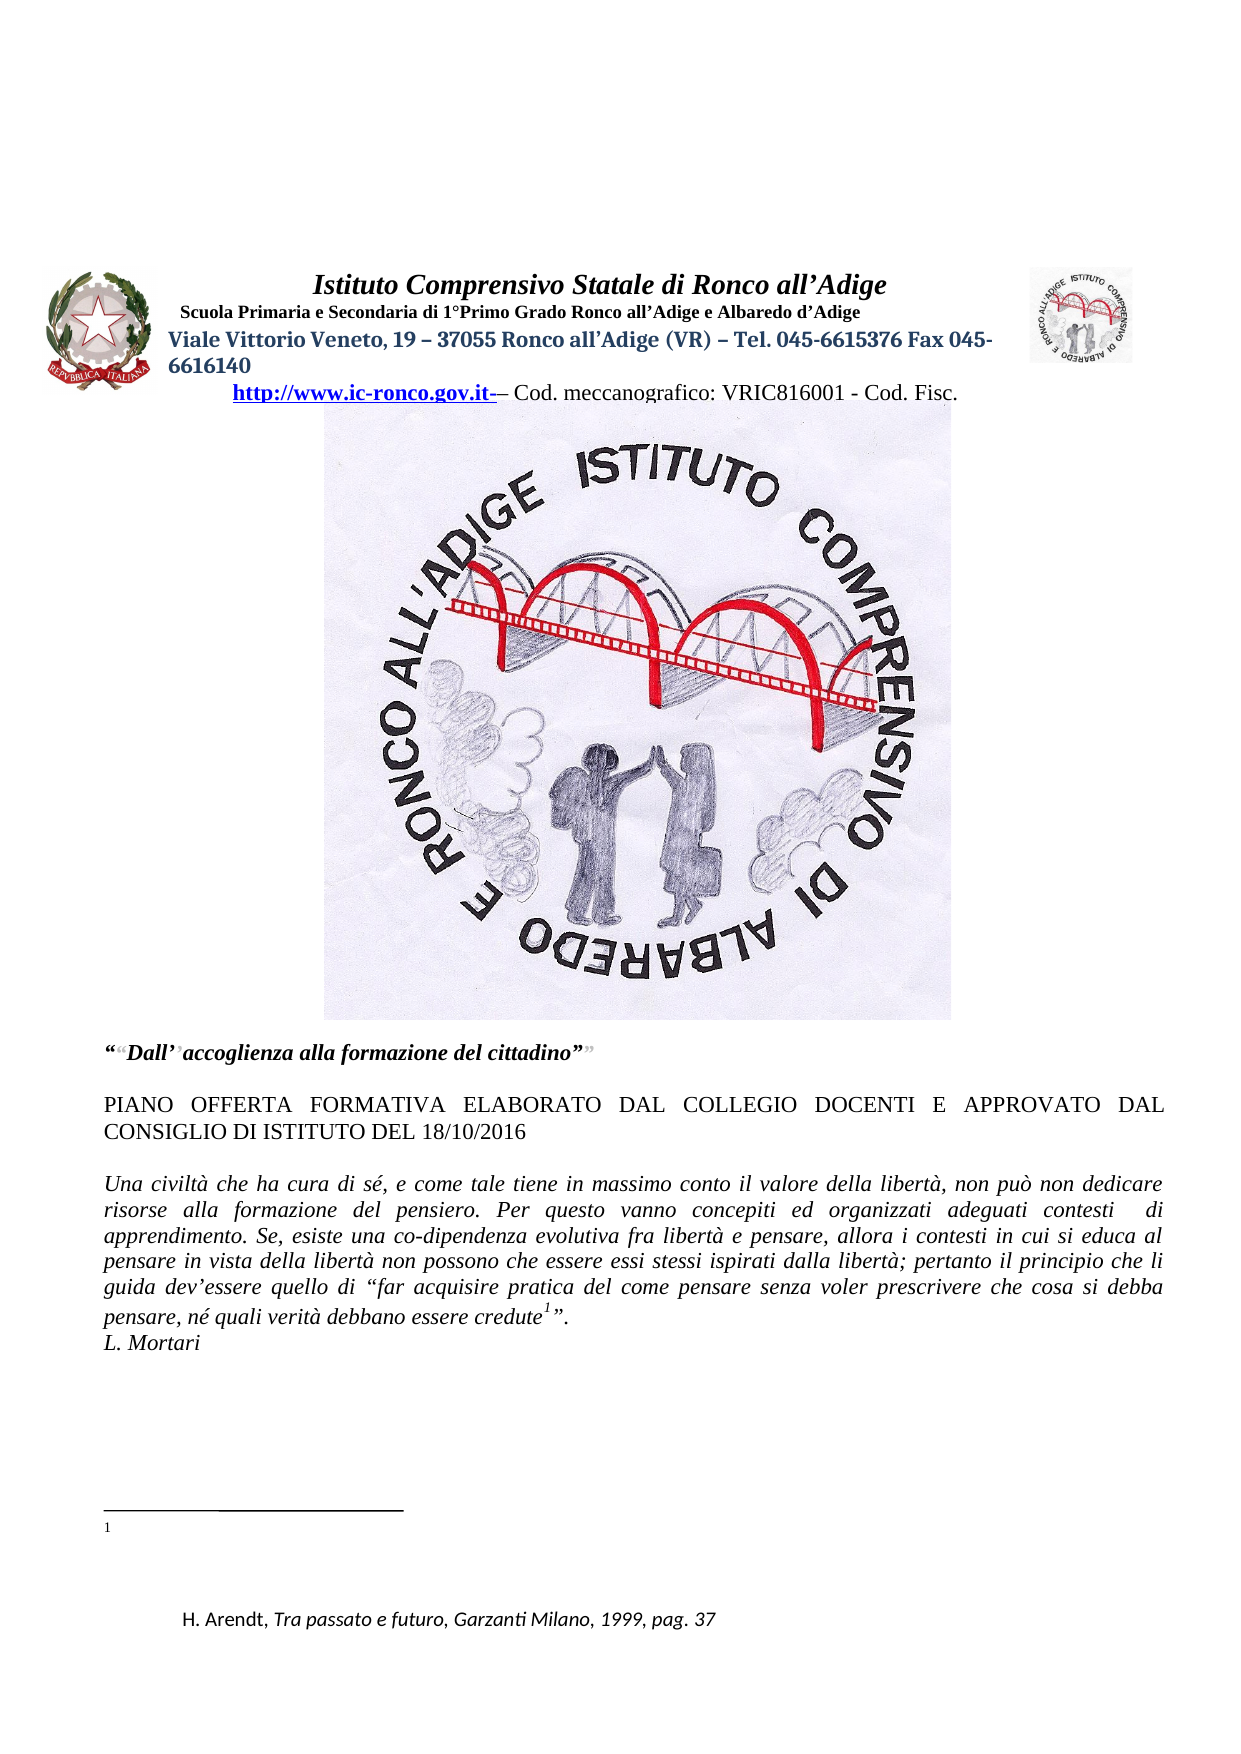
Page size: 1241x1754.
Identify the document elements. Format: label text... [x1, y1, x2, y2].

text Una civiltà che ha cura di sé, e come tale tiene in massimo conto il valore della libertà, non può non dedicare risorse alla formazione del pensiero. Per questo vanno concepiti ed organizzati adeguati contesti di apprendimento. Se, esiste una co-dipendenza evolutiva fra libertà e pensare, allora i contesti in cui si educa al pensare in vista della libertà non possono che essere essi stessi ispirati dalla libertà; pertanto il principio che li guida dev’essere quello di “far acquisire pratica del come pensare senza voler prescrivere che cosa si debba pensare, né quali verità debbano essere credute1”. [103, 1171, 1167, 1330]
text 1 [103, 1512, 1203, 1536]
picture [324, 400, 952, 1020]
text H. Arendt, Tra passato e futuro, Garzanti Milano, 1999, pag. 37 [182, 1606, 1203, 1631]
picture [42, 266, 158, 395]
text L. Mortari [103, 1330, 1203, 1356]
picture [1029, 267, 1133, 363]
subtitle ““Dall’’accoglienza alla formazione del cittadino”” [103, 1039, 1203, 1067]
text PIANO OFFERTA FORMATIVA ELABORATO DAL COLLEGIO DOCENTI E APPROVATO DAL CONSIGLIO DI ISTITUTO DEL 18/10/2016 [103, 1091, 1166, 1144]
